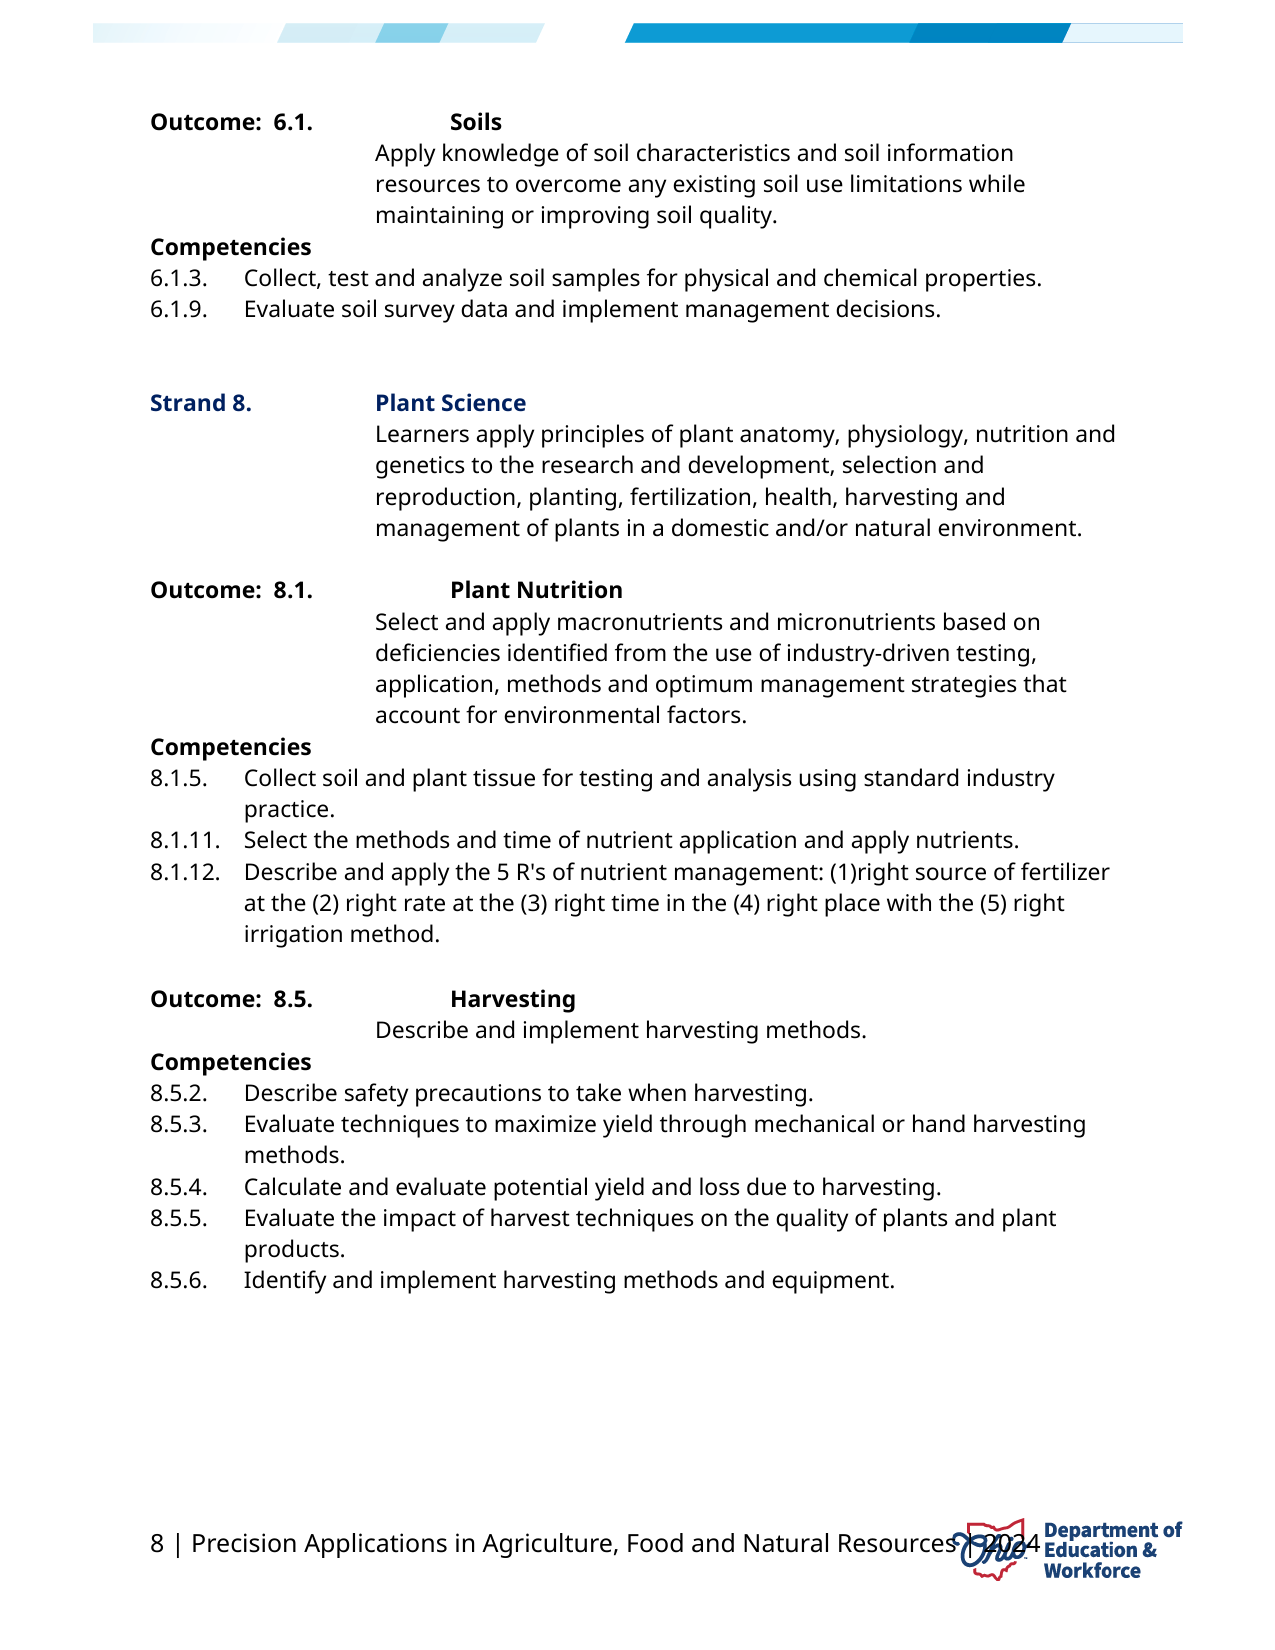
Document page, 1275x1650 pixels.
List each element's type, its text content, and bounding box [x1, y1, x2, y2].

text Competencies [150, 230, 1125, 262]
text Competencies [150, 730, 1125, 762]
text Outcome: 8.5. Harvesting [150, 983, 1125, 1014]
picture [8, 0, 1267, 1619]
text 8.5.2. Describe safety precautions to take when harvesting. [150, 1077, 1125, 1108]
text Apply knowledge of soil characteristics and soil information resources to overcome any existing soil use limitations while maintaining or improving soil quality. [375, 137, 1125, 230]
text 8.5.4. Calculate and evaluate potential yield and loss due to harvesting. [150, 1171, 1125, 1202]
text 8.1.5. Collect soil and plant tissue for testing and analysis using standard industry practice. [150, 762, 1125, 824]
text Competencies [150, 1046, 1125, 1077]
text Strand 8. Plant Science [150, 387, 1125, 418]
text 8.5.6. Identify and implement harvesting methods and equipment. [150, 1264, 1125, 1296]
text Learners apply principles of plant anatomy, physiology, nutrition and genetics to the research and development, selection and reproduction, planting, fertilization, health, harvesting and management of plants in a domestic and/or natural environment. [375, 418, 1125, 543]
text Outcome: 8.1. Plant Nutrition [150, 574, 1125, 605]
text 8.1.12. Describe and apply the 5 R's of nutrient management: (1)right source of fertilizer at the (2) right rate at the (3) right time in the (4) right place with the (5) right irrigation method. [150, 855, 1125, 949]
text 6.1.9. Evaluate soil survey data and implement management decisions. [150, 293, 1125, 324]
text Outcome: 6.1. Soils [150, 105, 1125, 137]
text 8.5.5. Evaluate the impact of harvest techniques on the quality of plants and plant products. [150, 1202, 1125, 1264]
text Describe and implement harvesting methods. [375, 1014, 1125, 1046]
text 8.5.3. Evaluate techniques to maximize yield through mechanical or hand harvesting methods. [150, 1108, 1125, 1171]
text Select and apply macronutrients and micronutrients based on deficiencies identified from the use of industry-driven testing, application, methods and optimum management strategies that account for environmental factors. [375, 605, 1125, 730]
text 6.1.3. Collect, test and analyze soil samples for physical and chemical properties. [150, 262, 1125, 293]
text 8.1.11. Select the methods and time of nutrient application and apply nutrients. [150, 824, 1125, 855]
